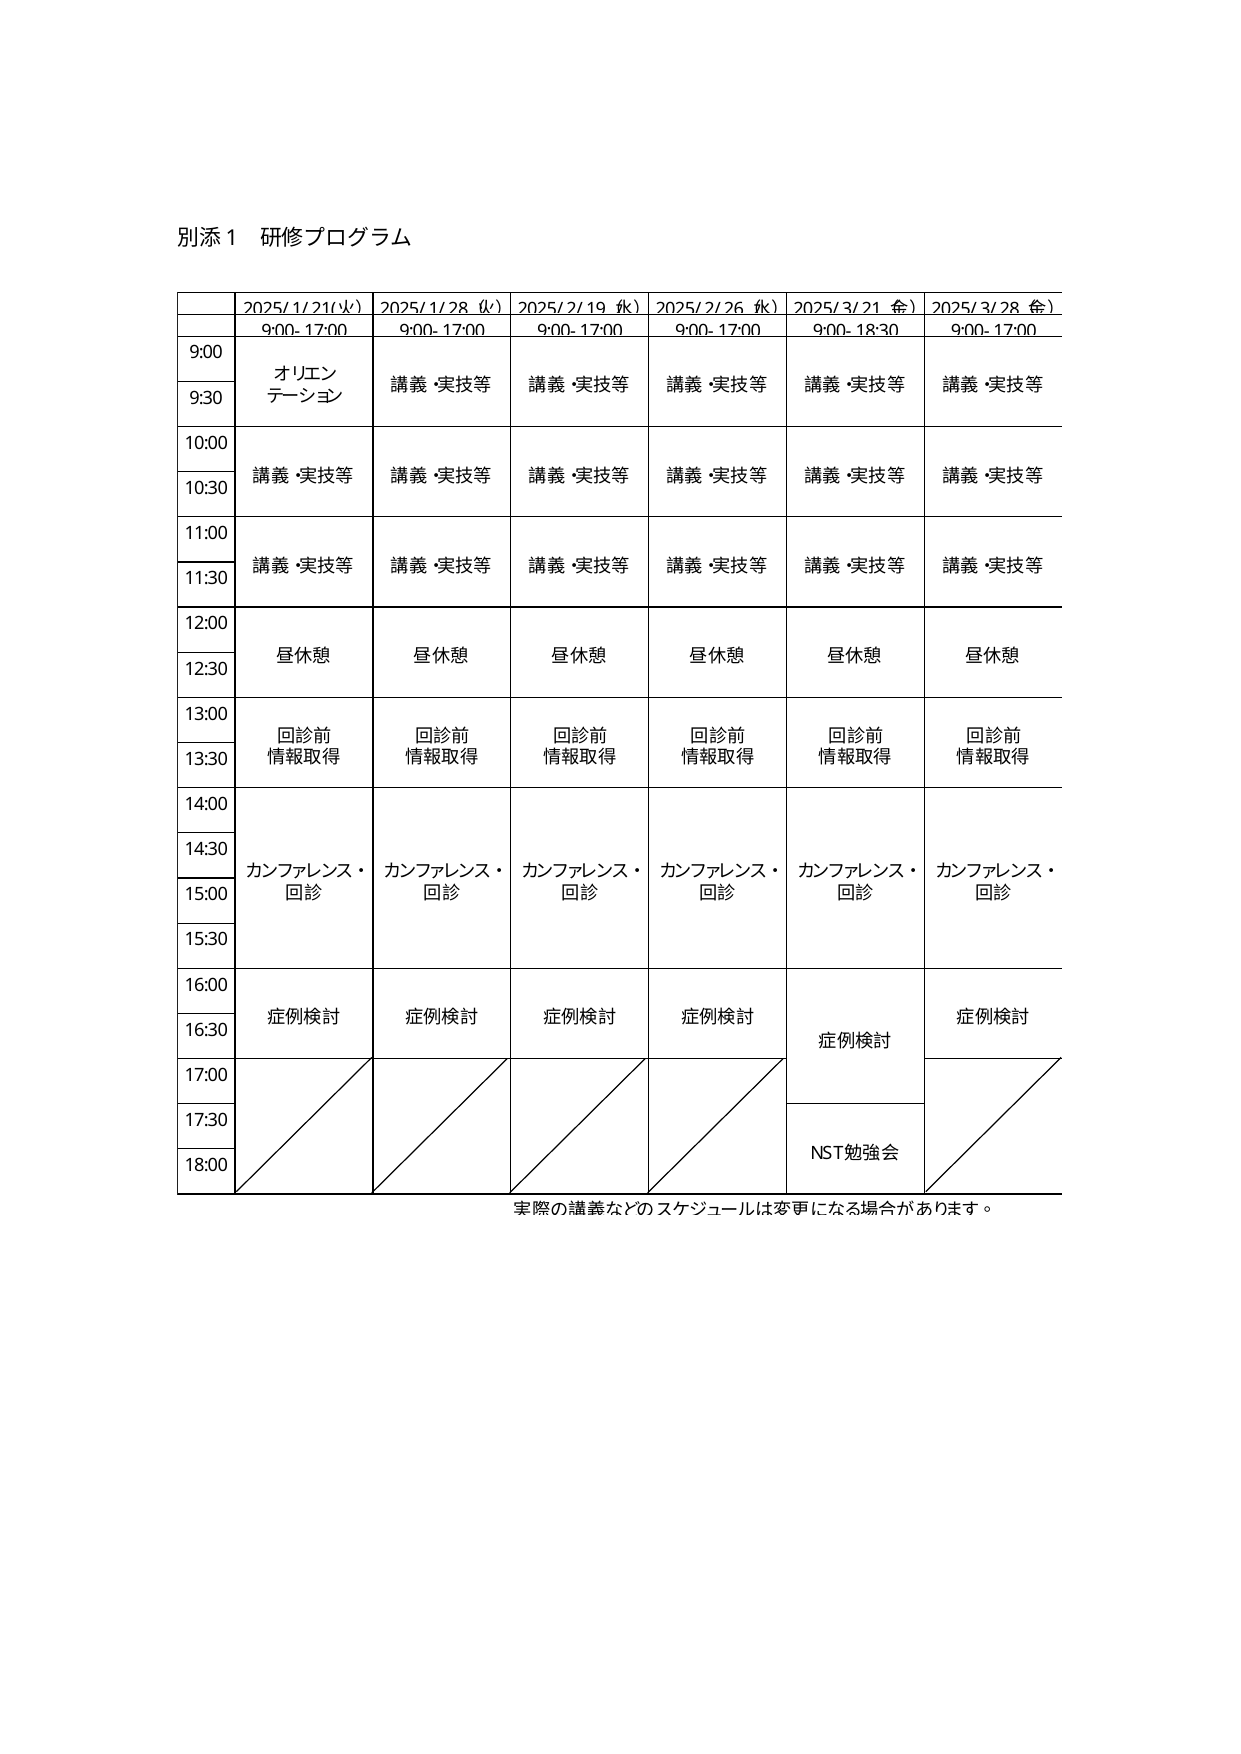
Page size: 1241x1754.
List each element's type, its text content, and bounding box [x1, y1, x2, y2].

text 別添1 研修プログラム [177, 217, 1063, 254]
